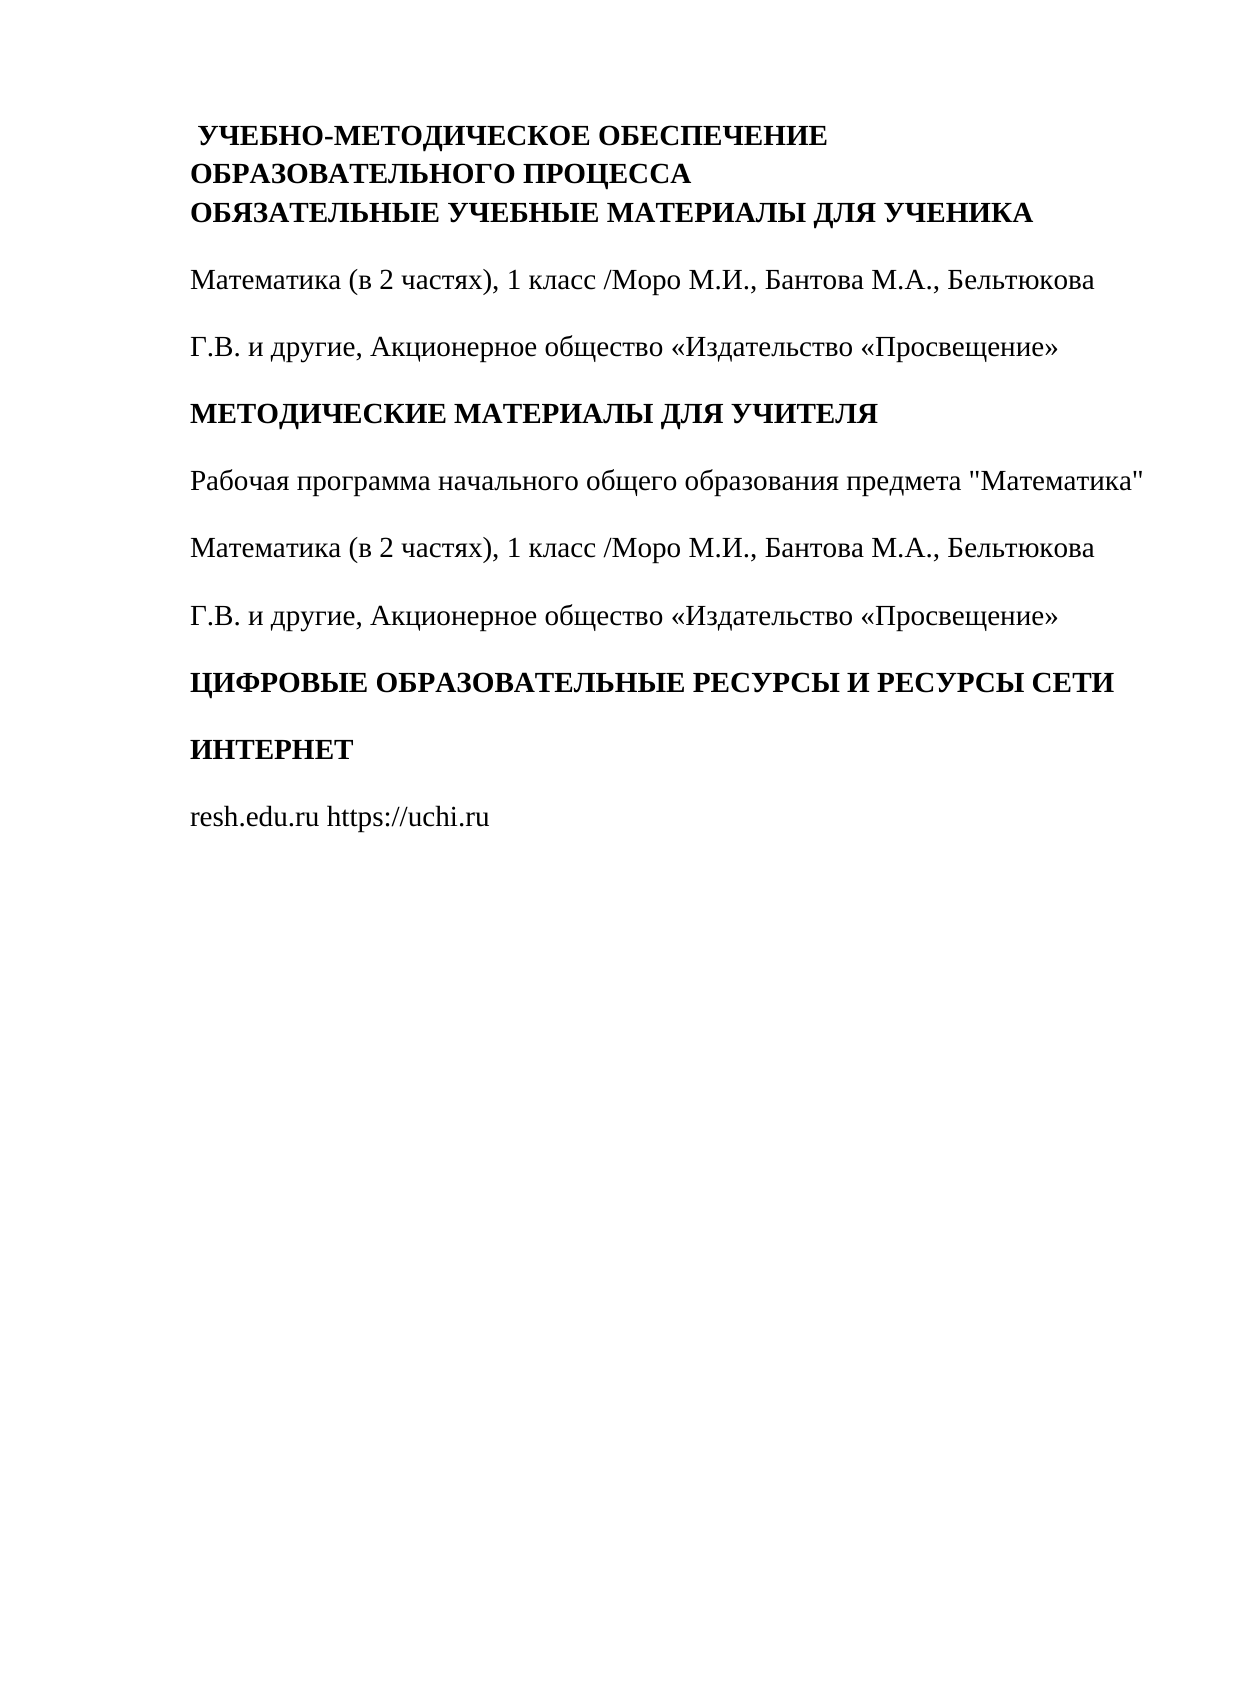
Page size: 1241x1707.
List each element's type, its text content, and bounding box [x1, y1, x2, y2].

text Рабочая программа начального общего образования предмета "Математика" [190, 463, 1152, 497]
text Математика (в 2 частях), 1 класс /Моро М.И., Бантова М.А., Бельтюкова Г.В. и другие, Акционерное общество «Издательство «Просвещение» [190, 262, 1152, 363]
text Математика (в 2 частях), 1 класс /Моро М.И., Бантова М.А., Бельтюкова Г.В. и другие, Акционерное общество «Издательство «Просвещение» [190, 531, 1152, 631]
text ОБЯЗАТЕЛЬНЫЕ УЧЕБНЫЕ МАТЕРИАЛЫ ДЛЯ УЧЕНИКА [190, 195, 1152, 229]
text resh.edu.ru https://uchi.ru [190, 799, 1152, 832]
text ЦИФРОВЫЕ ОБРАЗОВАТЕЛЬНЫЕ РЕСУРСЫ И РЕСУРСЫ СЕТИ ИНТЕРНЕТ [190, 665, 1152, 765]
text МЕТОДИЧЕСКИЕ МАТЕРИАЛЫ ДЛЯ УЧИТЕЛЯ [190, 396, 1152, 430]
text УЧЕБНО-МЕТОДИЧЕСКОЕ ОБЕСПЕЧЕНИЕ ОБРАЗОВАТЕЛЬНОГО ПРОЦЕССА [190, 118, 1152, 190]
